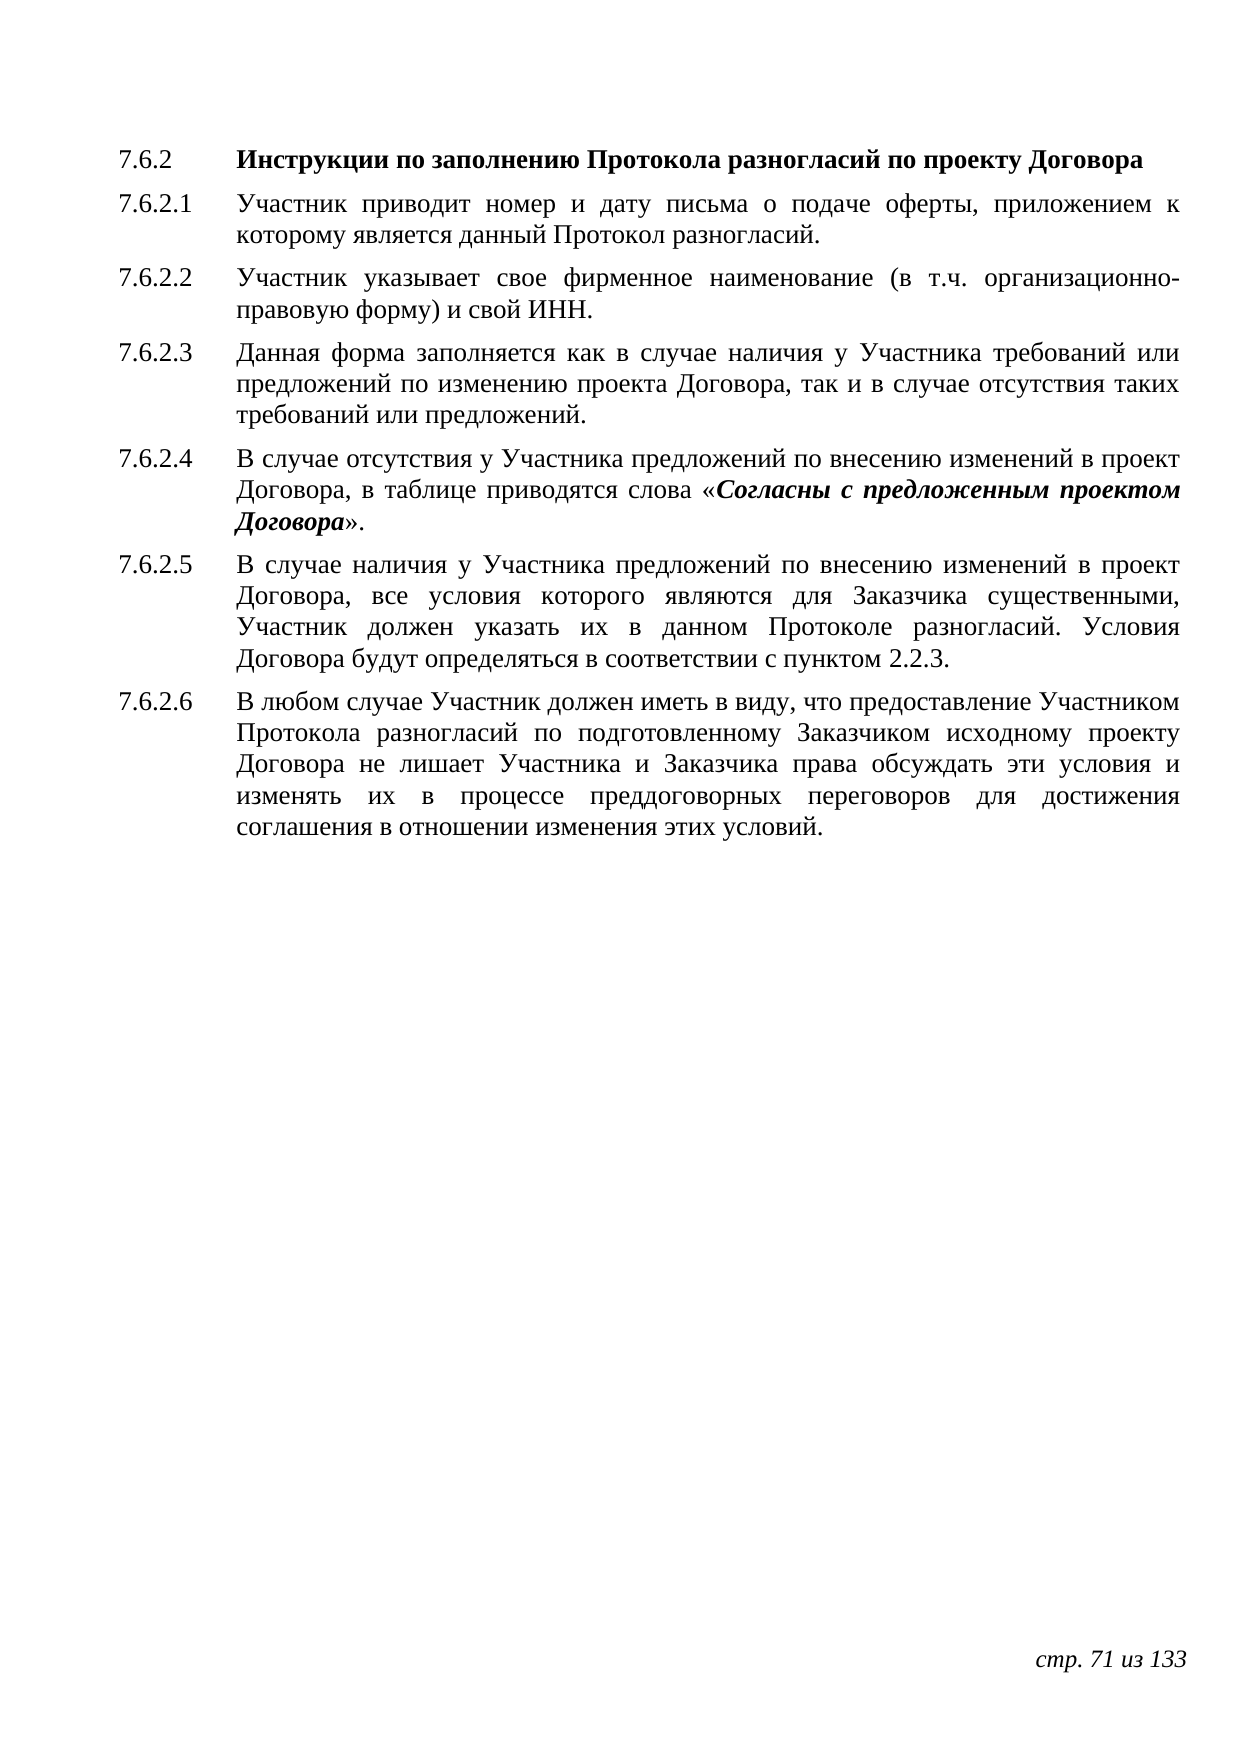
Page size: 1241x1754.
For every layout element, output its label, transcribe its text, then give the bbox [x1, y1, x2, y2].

text Данная форма заполняется как в случае наличия у Участника требований или предложений по изменению проекта Договора, так и в случае отсутствия таких требований или предложений. [118, 336, 1181, 430]
text В случае отсутствия у Участника предложений по внесению изменений в проект Договора, в таблице приводятся слова «Согласны с предложенным проектом Договора». [118, 442, 1181, 536]
text Участник указывает свое фирменное наименование (в т.ч. организационно-правовую форму) и свой ИНН. [118, 262, 1181, 324]
text В любом случае Участник должен иметь в виду, что предоставление Участником Протокола разногласий по подготовленному Заказчиком исходному проекту Договора не лишает Участника и Заказчика права обсуждать эти условия и изменять их в процессе преддоговорных переговоров для достижения соглашения в отношении изменения этих условий. [118, 685, 1181, 841]
text Инструкции по заполнению Протокола разногласий по проекту Договора [118, 143, 1181, 174]
text Участник приводит номер и дату письма о подаче оферты, приложением к которому является данный Протокол разногласий. [118, 187, 1181, 249]
text В случае наличия у Участника предложений по внесению изменений в проект Договора, все условия которого являются для Заказчика существенными, Участник должен указать их в данном Протоколе разногласий. Условия Договора будут определяться в соответствии с пунктом 2.2.3. [118, 548, 1181, 673]
